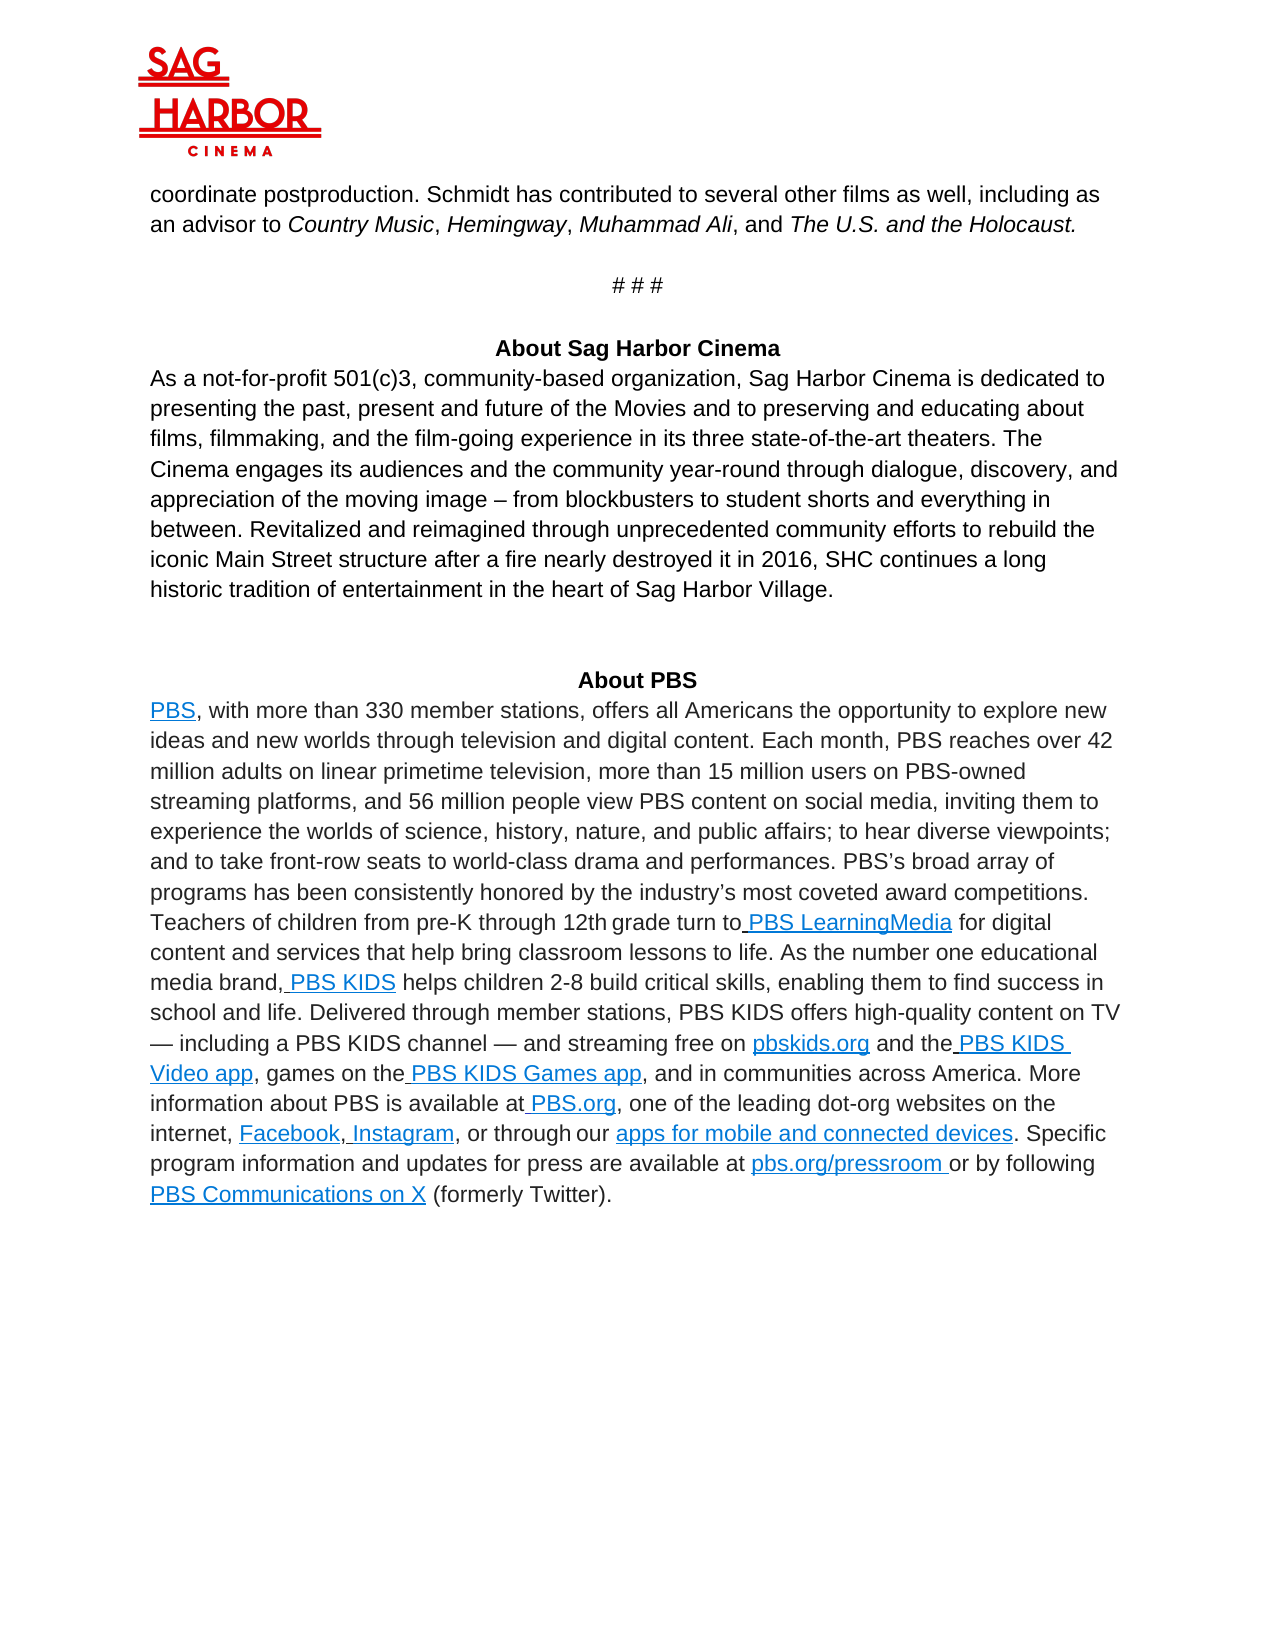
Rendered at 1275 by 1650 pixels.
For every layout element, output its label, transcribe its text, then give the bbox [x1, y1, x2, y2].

picture [118, 28, 347, 177]
text # # # [150, 272, 1125, 298]
text About PBS [150, 667, 1125, 693]
text About Sag Harbor Cinema [150, 335, 1125, 361]
text As a not-for-profit 501(c)3, community-based organization, Sag Harbor Cinema is dedicated to presenting the past, present and future of the Movies and to preserving and educating about films, filmmaking, and the film-going experience in its three state-of-the-art theaters. The Cinema engages its audiences and the community year-round through dialogue, discovery, and appreciation of the moving image – from blockbusters to student shorts and everything in between. Revitalized and reimagined through unprecedented community efforts to rebuild the iconic Main Street structure after a fire nearly destroyed it in 2016, SHC continues a long historic tradition of entertainment in the heart of Sag Harbor Village. [150, 365, 1125, 603]
text PBS, with more than 330 member stations, offers all Americans the opportunity to explore new ideas and new worlds through television and digital content. Each month, PBS reaches over 42 million adults on linear primetime television, more than 15 million users on PBS-owned streaming platforms, and 56 million people view PBS content on social media, inviting them to experience the worlds of science, history, nature, and public affairs; to hear diverse viewpoints; and to take front-row seats to world-class drama and performances. PBS’s broad array of programs has been consistently honored by the industry’s most coveted award competitions. Teachers of children from pre-K through 12th grade turn to PBS LearningMedia for digital content and services that help bring classroom lessons to life. As the number one educational media brand, PBS KIDS helps children 2-8 build critical skills, enabling them to find success in school and life. Delivered through member stations, PBS KIDS offers high-quality content on TV — including a PBS KIDS channel — and streaming free on pbskids.org and the PBS KIDS Video app, games on the PBS KIDS Games app, and in communities across America. More information about PBS is available at PBS.org, one of the leading dot-org websites on the internet, Facebook, Instagram, or through our apps for mobile and connected devices. Specific program information and updates for press are available at pbs.org/pressroom or by following PBS Communications on X (formerly Twitter). [150, 697, 1125, 1207]
